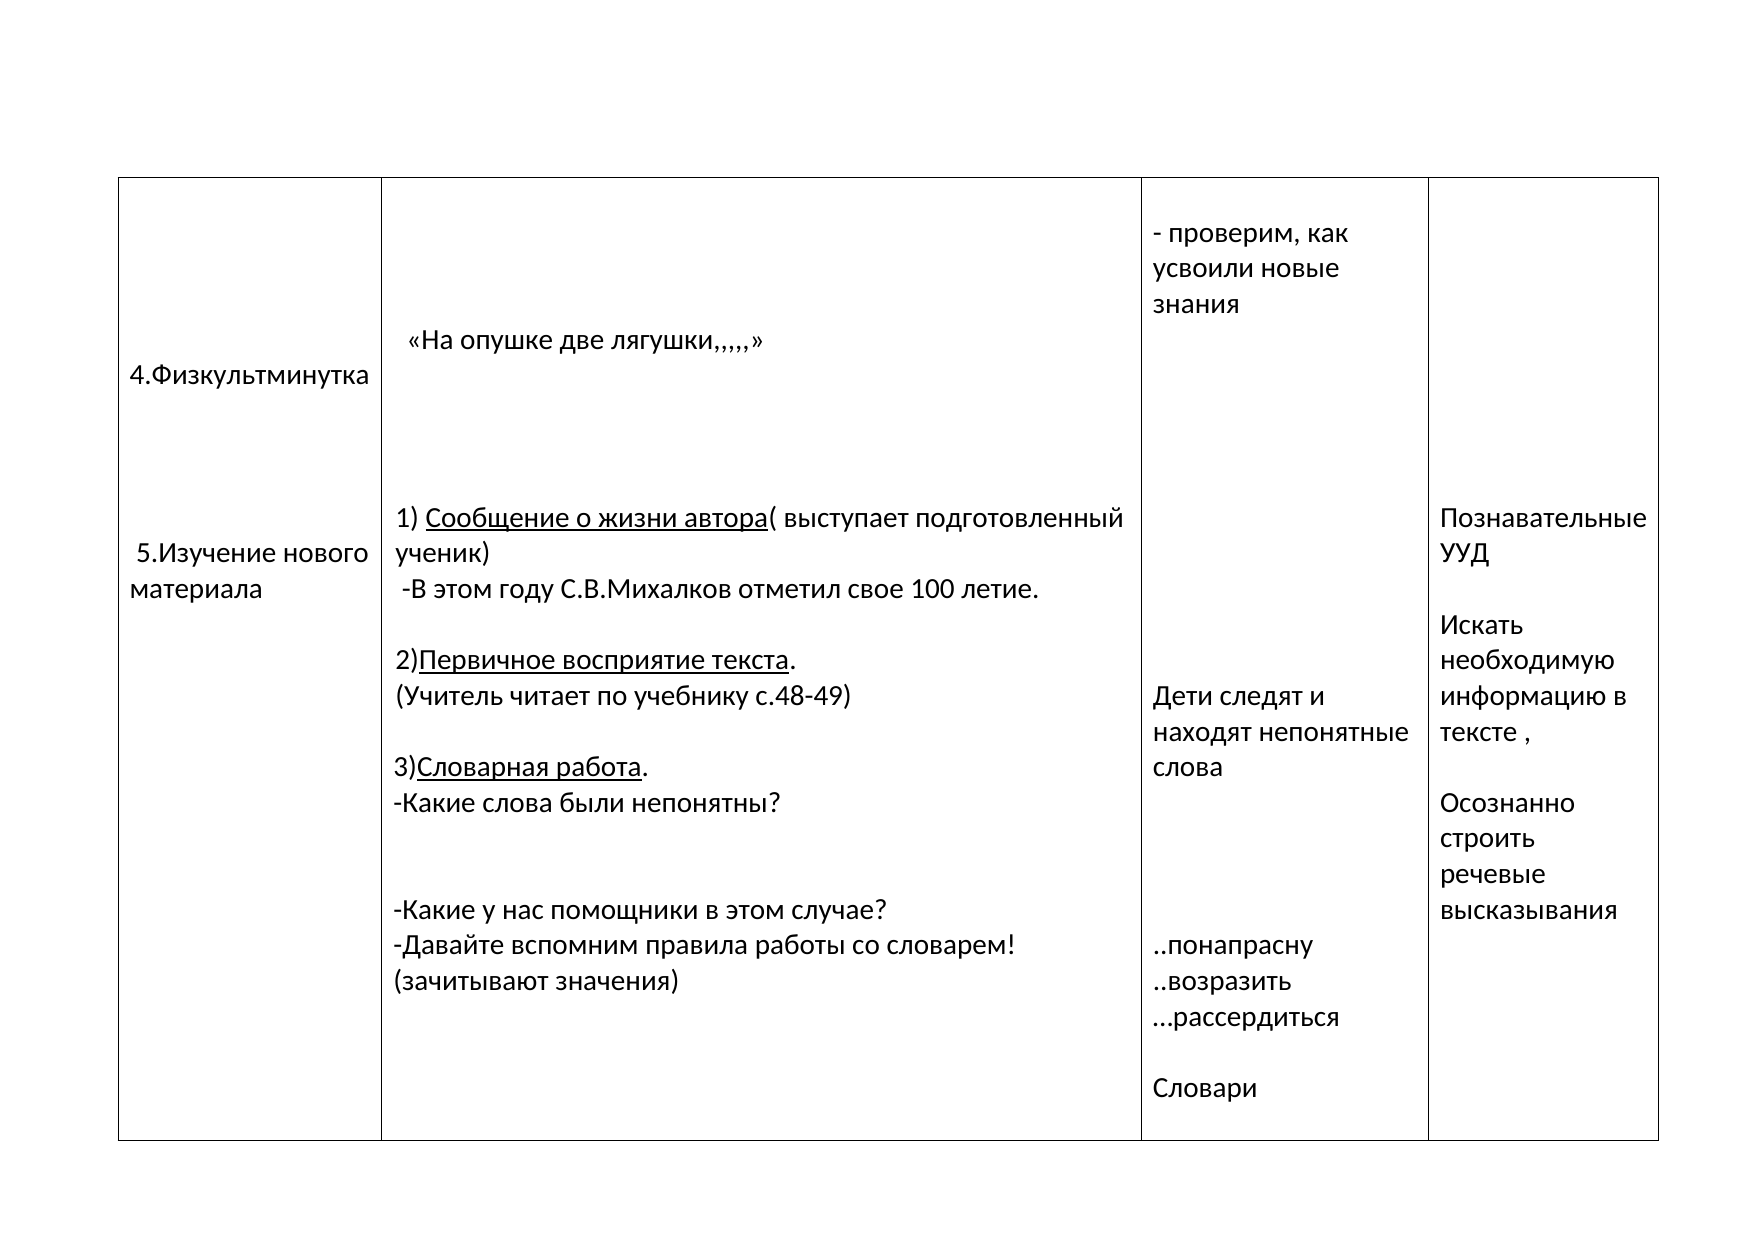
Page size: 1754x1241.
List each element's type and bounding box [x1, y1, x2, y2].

table_cell [382, 178, 1141, 1140]
table_cell [1429, 178, 1658, 1140]
table_cell [119, 178, 381, 1140]
table_cell [1142, 178, 1428, 1140]
